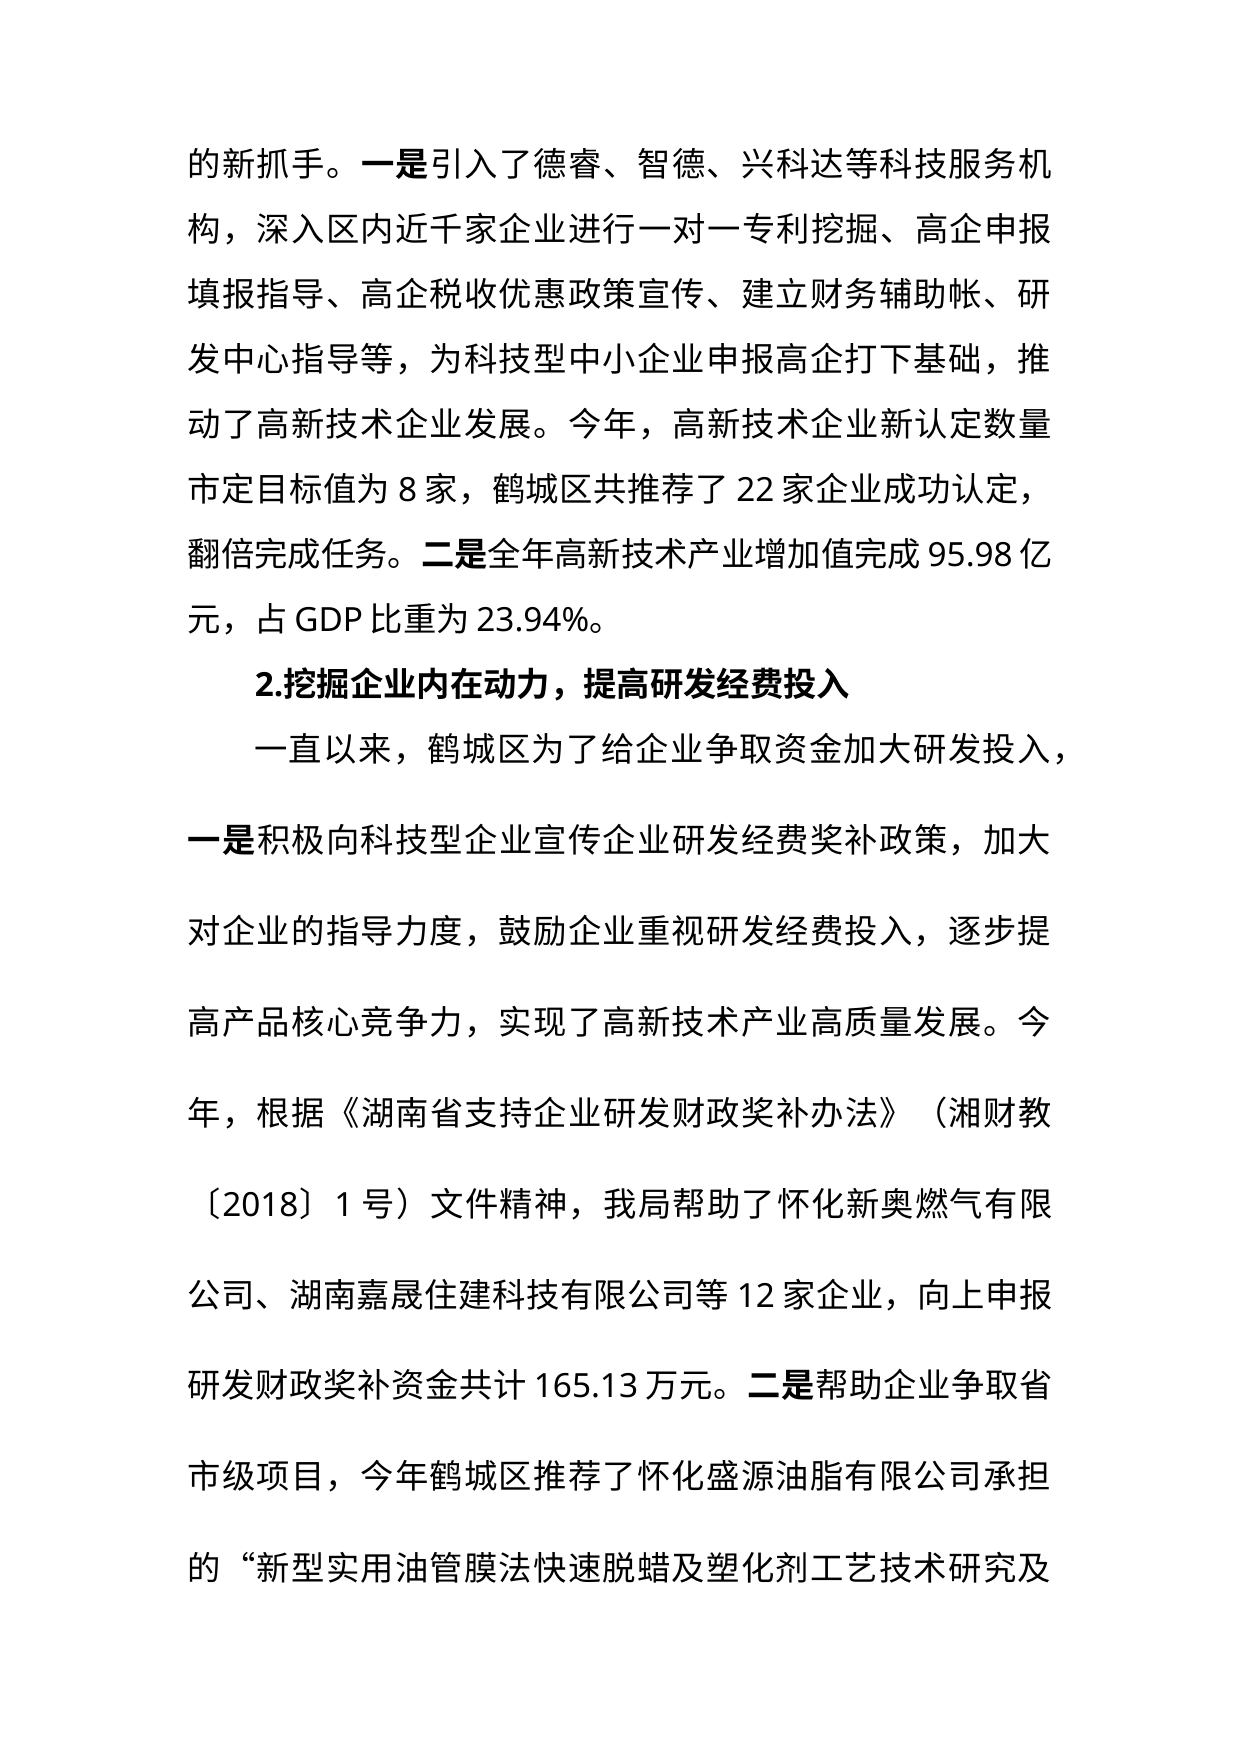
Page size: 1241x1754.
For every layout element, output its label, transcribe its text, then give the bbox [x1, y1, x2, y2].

text 2.挖掘企业内在动力，提高研发经费投入 [187, 649, 1053, 714]
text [187, 714, 1053, 1598]
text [187, 129, 1053, 649]
